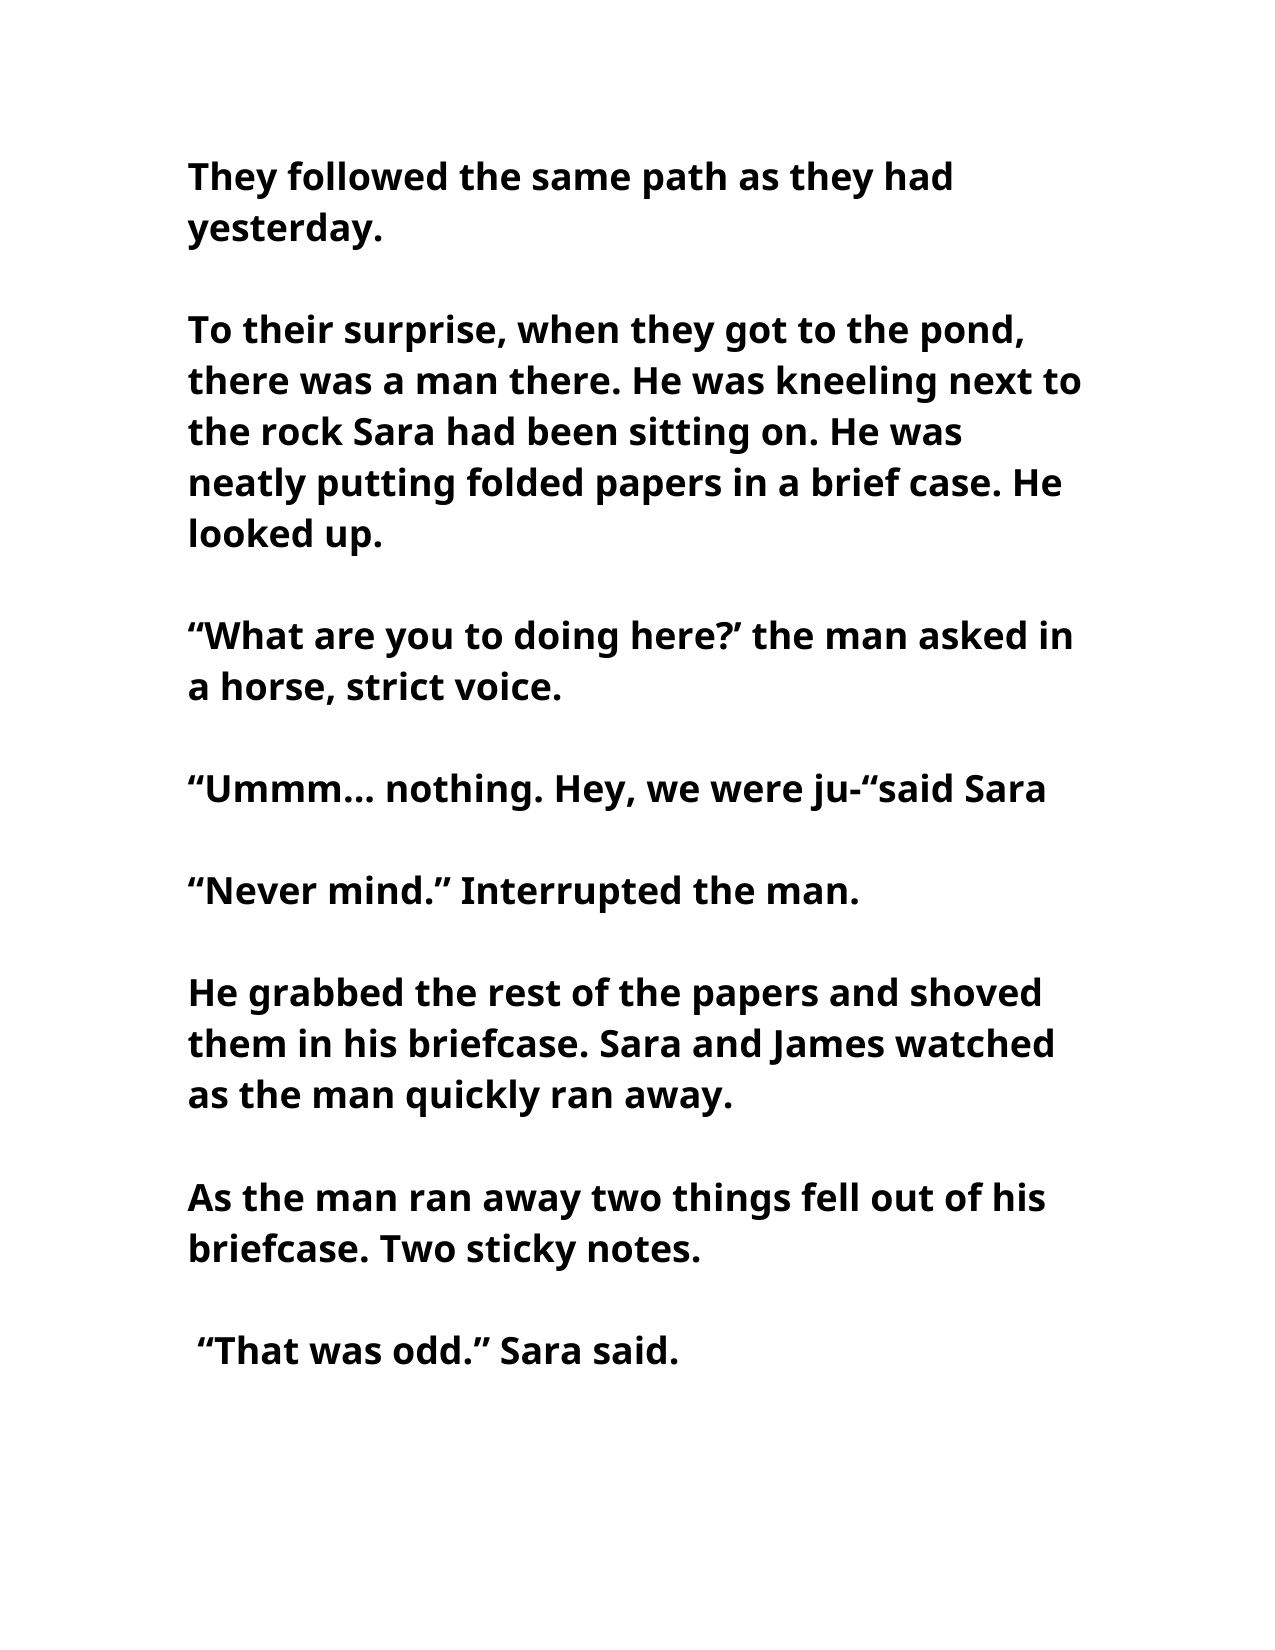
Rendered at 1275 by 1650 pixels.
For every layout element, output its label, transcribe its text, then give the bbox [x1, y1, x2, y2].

text He grabbed the rest of the papers and shoved them in his briefcase. Sara and James watched as the man quickly ran away. [187, 967, 1087, 1120]
text “That was odd.” Sara said. [187, 1324, 1087, 1375]
text “What are you to doing here?’ the man asked in a horse, strict voice. [187, 609, 1087, 711]
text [187, 150, 1087, 252]
text “Ummm... nothing. Hey, we were ju-“said Sara [187, 762, 1087, 813]
text To their surprise, when they got to the pond, there was a man there. He was kneeling next to the rock Sara had been sitting on. He was neatly putting folded papers in a brief case. He looked up. [187, 303, 1087, 558]
text As the man ran away two things fell out of his briefcase. Two sticky notes. [187, 1171, 1087, 1273]
text “Never mind.” Interrupted the man. [187, 864, 1087, 916]
